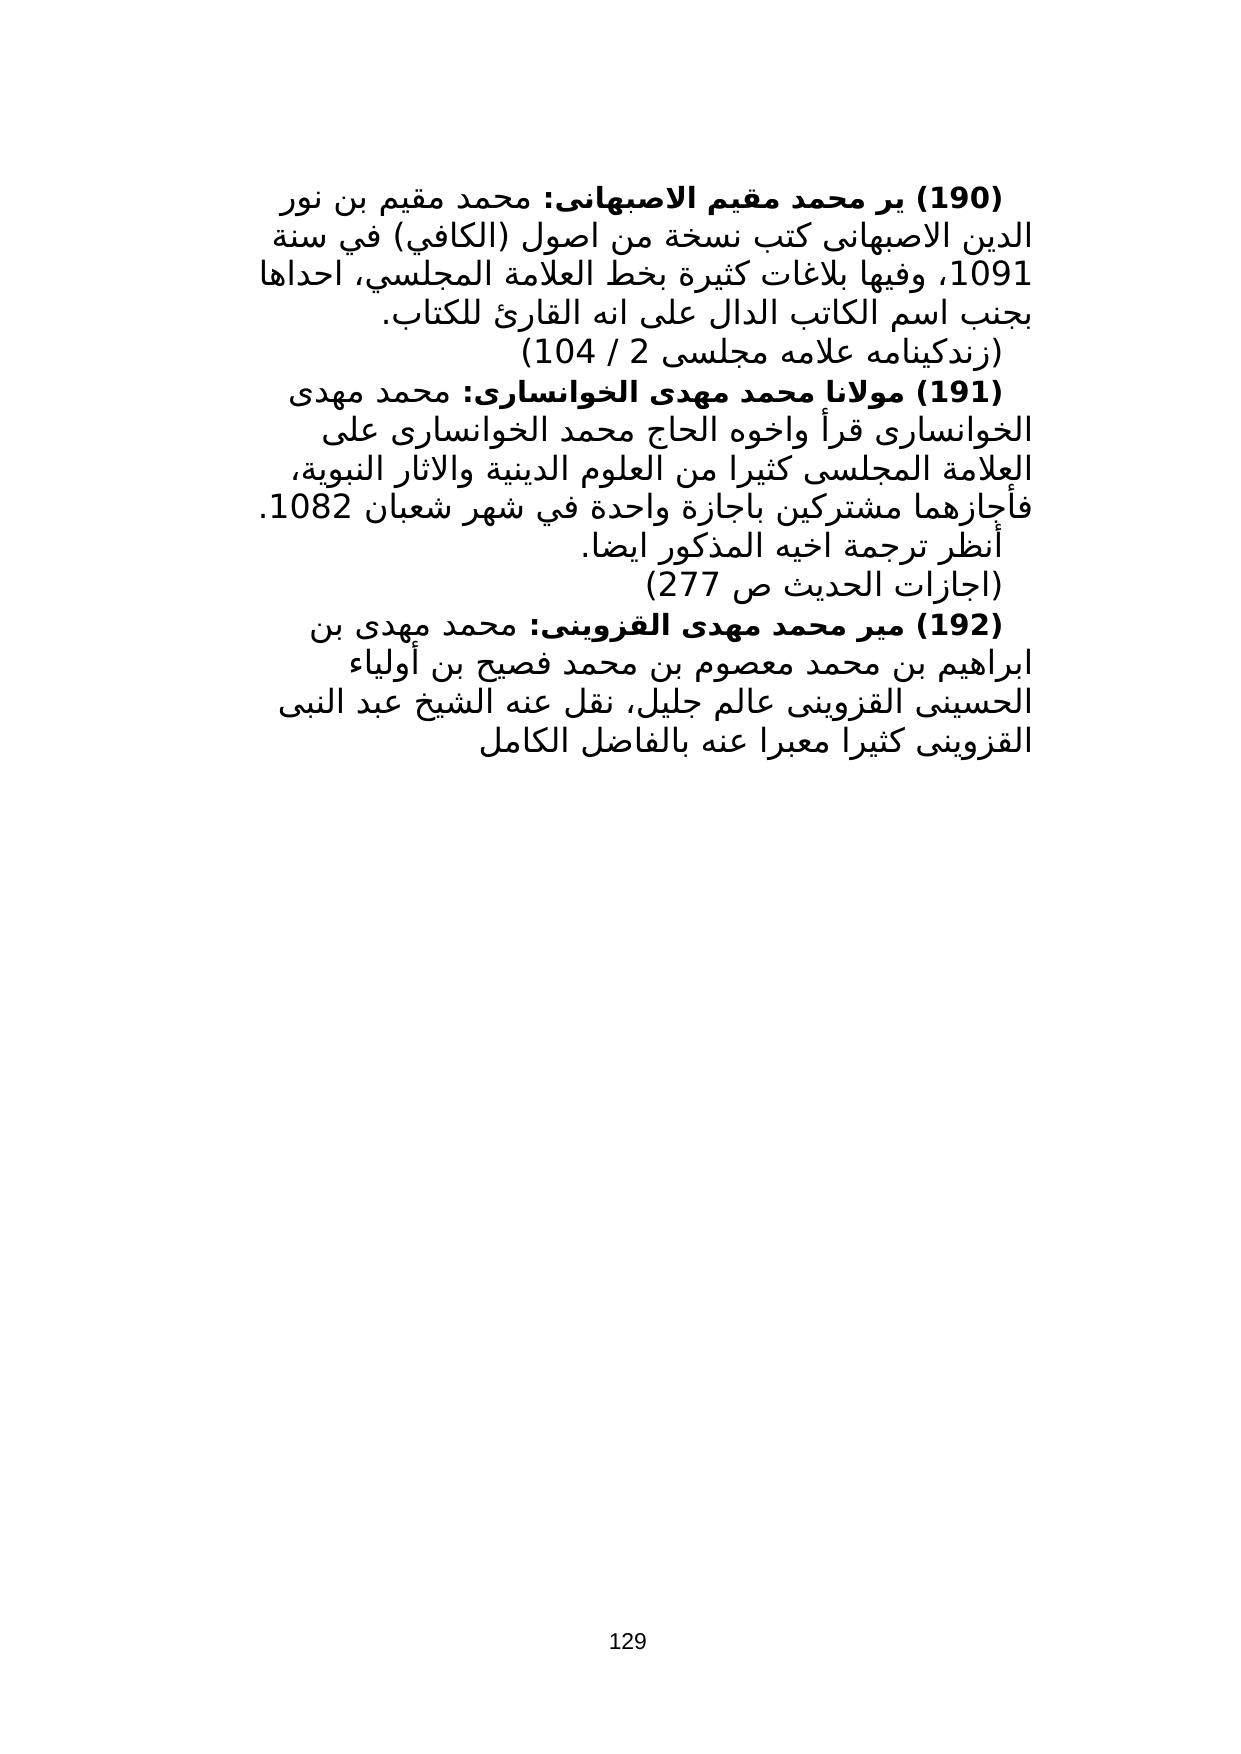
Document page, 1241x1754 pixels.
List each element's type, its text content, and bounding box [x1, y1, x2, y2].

text (زندكينامه علامه مجلسى 2 / 104) [222, 333, 1033, 371]
text (191) مولانا محمد مهدى الخوانسارى: محمد مهدى الخوانسارى قرأ واخوه الحاج محمد الخوانسارى على العلامة المجلسى كثيرا من العلوم الدينية والاثار النبوية، فأجازهما مشتركين باجازة واحدة في شهر شعبان 1082. [222, 371, 1033, 527]
text (190) ير محمد مقيم الاصبهانى: محمد مقيم بن نور الدين الاصبهانى كتب نسخة من اصول (الكافي) في سنة 1091، وفيها بلاغات كثيرة بخط العلامة المجلسي، احداها بجنب اسم الكاتب الدال على انه القارئ للكتاب. [222, 177, 1033, 333]
text أنظر ترجمة اخيه المذكور ايضا. [222, 527, 1033, 566]
text (192) مير محمد مهدى القزوينى: محمد مهدى بن ابراهيم بن محمد معصوم بن محمد فصيح بن أولياء الحسينى القزوينى عالم جليل، نقل عنه الشيخ عبد النبى القزوينى كثيرا معبرا عنه بالفاضل الكامل [222, 604, 1033, 760]
text (اجازات الحديث ص 277) [222, 566, 1033, 604]
